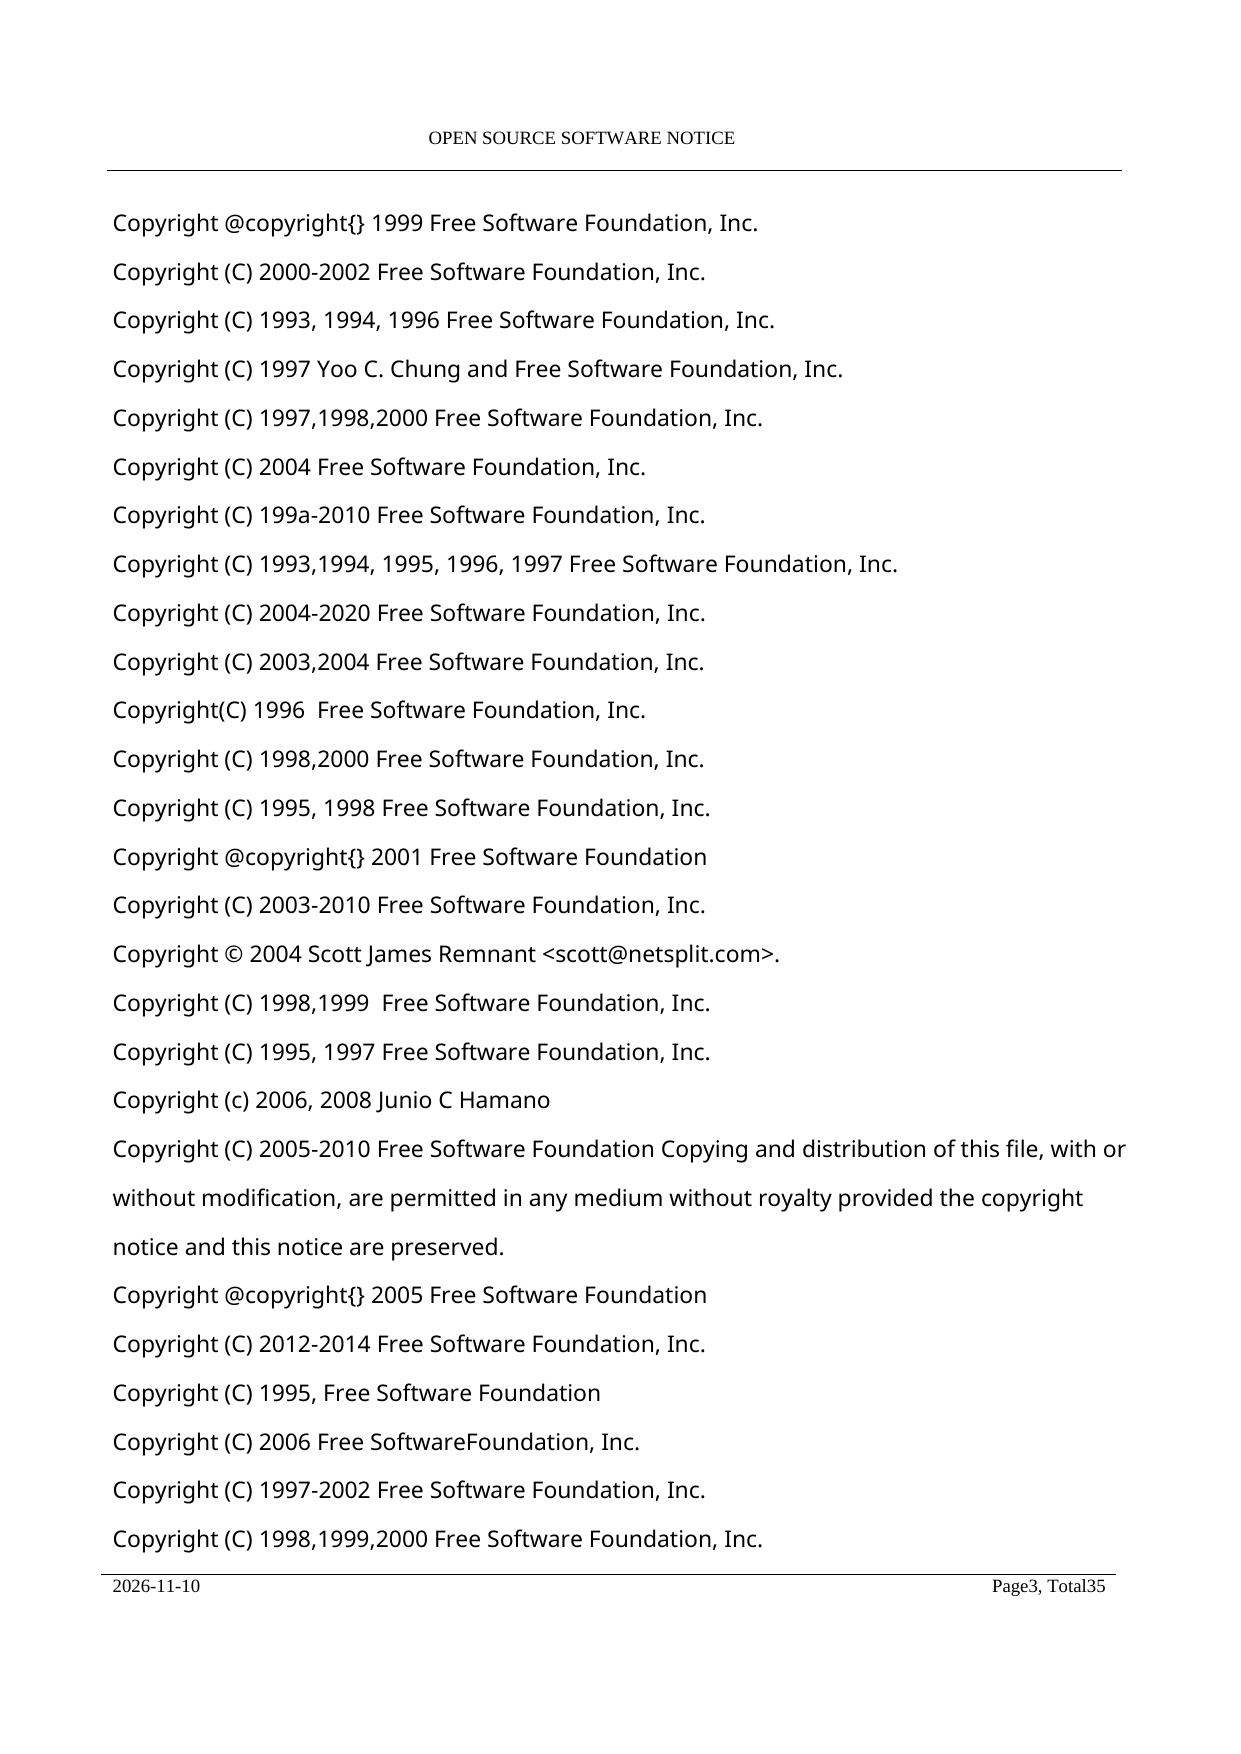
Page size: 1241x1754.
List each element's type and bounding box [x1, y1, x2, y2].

text [112, 206, 1128, 1555]
